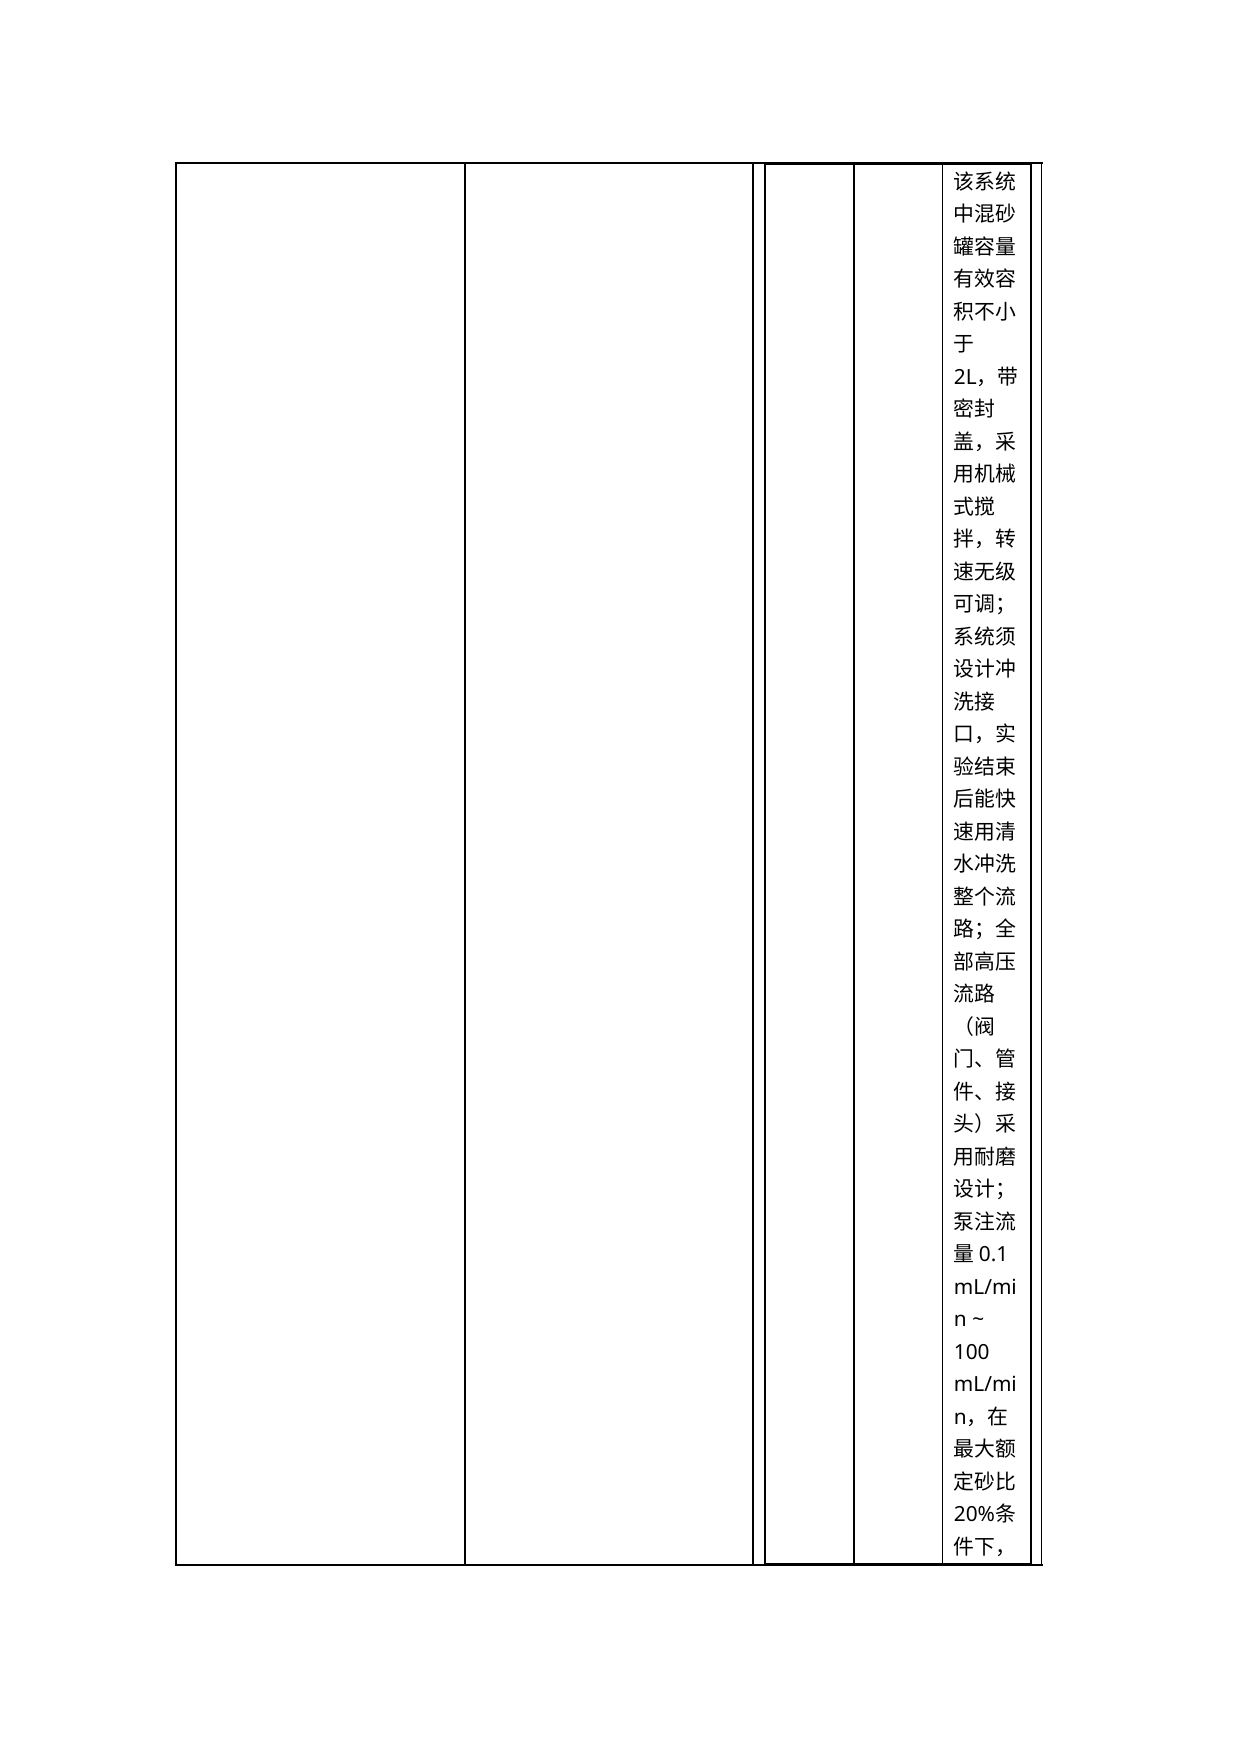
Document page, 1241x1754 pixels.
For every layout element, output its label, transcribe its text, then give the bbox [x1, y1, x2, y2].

table_cell [754, 164, 764, 1564]
table_cell [466, 164, 752, 1564]
table_cell [766, 165, 853, 1563]
table_cell 1 [177, 164, 464, 1564]
table_cell [1032, 164, 1041, 1564]
table_cell [855, 165, 942, 1563]
table_cell [943, 165, 1030, 1563]
